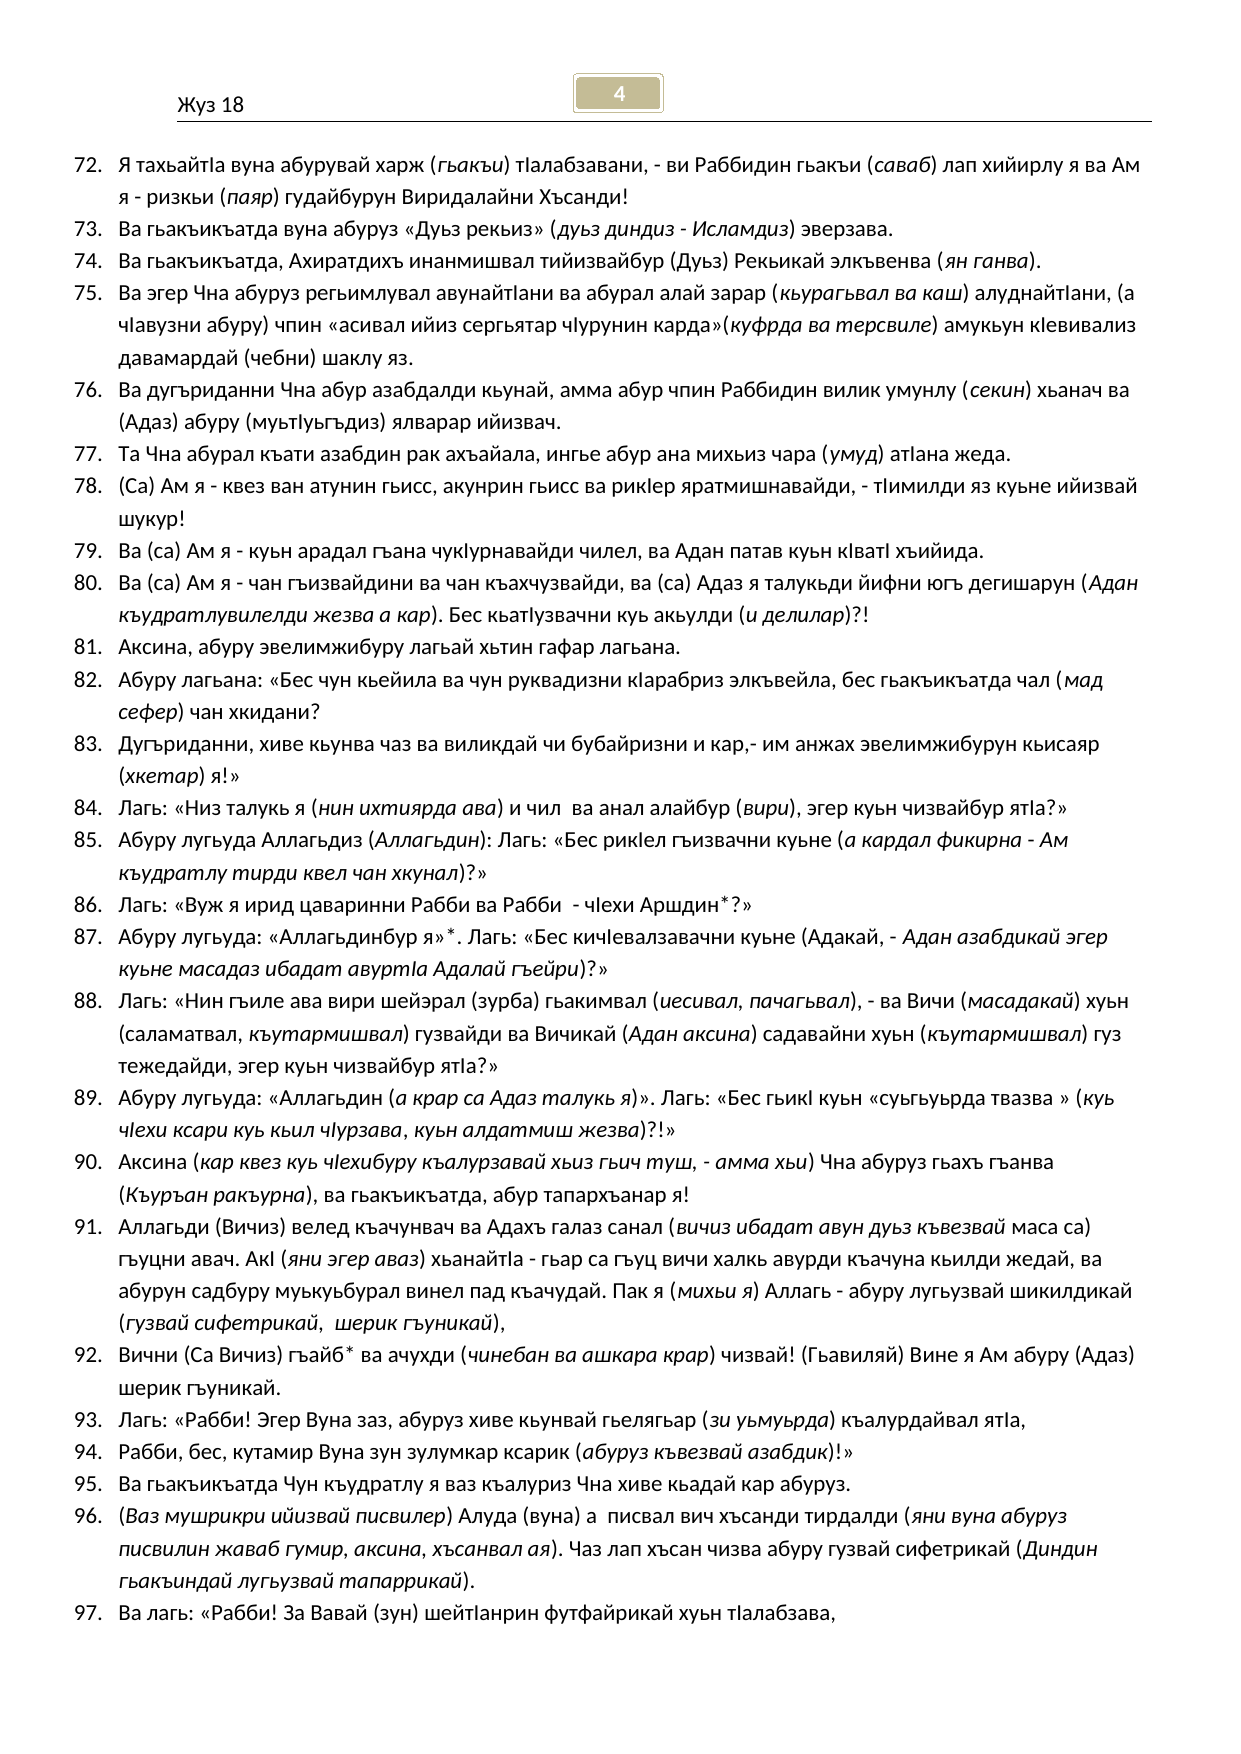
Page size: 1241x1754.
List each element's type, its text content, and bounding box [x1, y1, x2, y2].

list Ва гьакъикъатда Чун къудратлу я ваз къалуриз Чна хиве кьадай кар абуруз. [74, 1469, 1152, 1497]
list Я тахьайтIа вуна абурувай харж (гьакъи) тIалабзавани, - ви Раббидин гьакъи (саваб) лап хийирлу я ва Ам я - ризкьи (паяр) гудайбурун Виридалайни Хъсанди! [74, 150, 1152, 210]
list Ва гьакъикъатда вуна абуруз «Дуьз рекьиз» (дуьз диндиз - Исламдиз) эверзава. [74, 214, 1152, 242]
list Ва эгер Чна абуруз регьимлувал авунайтIани ва абурал алай зарар (кьурагьвал ва каш) алуднайтIани, (а чIавузни абуру) чпин «асивал ийиз сергьятар чIурунин карда»(куфрда ва терсвиле) амукьун кIевивализ давамардай (чебни) шаклу яз. [74, 278, 1152, 371]
list Аллагьди (Вичиз) велед къачунвач ва Адахъ галаз санал (вичиз ибадат авун дуьз къвезвай маса са) гъуцни авач. АкI (яни эгер аваз) хьанайтIа - гьар са гъуц вичи халкь авурди къачуна кьилди жедай, ва абурун садбуру муькуьбурал винел пад къачудай. Пак я (михьи я) Аллагь - абуру лугьузвай шикилдикай (гузвай сифетрикай, шерик гъуникай), [74, 1212, 1152, 1336]
list Абуру лугьуда: «Аллагьдин (а крар са Адаз талукь я)». Лагь: «Бес гьикI куьн «суьгьуьрда твазва » (куь чIехи ксари куь кьил чIурзава, куьн алдатмиш жезва)?!» [74, 1083, 1152, 1143]
list Абуру лугьуда: «Аллагьдинбур я»*. Лагь: «Бес кичIевалзавачни куьне (Адакай, - Адан азабдикай эгер куьне масадаз ибадат авуртIа Адалай гъейри)?» [74, 922, 1152, 982]
list Лагь: «Нин гъиле ава вири шейэрал (зурба) гьакимвал (иесивал, пачагьвал), - ва Вичи (масадакай) хуьн (саламатвал, къутармишвал) гузвайди ва Вичикай (Адан аксина) садавайни хуьн (къутармишвал) гуз тежедайди, эгер куьн чизвайбур ятIа?» [74, 987, 1152, 1079]
list Лагь: «Вуж я ирид цаваринни Рабби ва Рабби - чIехи Аршдин*?» [74, 890, 1152, 918]
list Абуру лагьана: «Бес чун кьейила ва чун руквадизни кIарабриз элкъвейла, бес гьакъикъатда чал (мад сефер) чан хкидани? [74, 665, 1152, 725]
list Рабби, бес, кутамир Вуна зун зулумкар ксарик (абуруз къвезвай азабдик)!» [74, 1437, 1152, 1465]
list Ва (са) Ам я - чан гъизвайдини ва чан къахчузвайди, ва (са) Адаз я талукьди йифни югъ дегишарун (Адан къудратлувилелди жезва а кар). Бес кьатIузвачни куь акьулди (и делилар)?! [74, 568, 1152, 628]
list Ва (са) Ам я - куьн арадал гъана чукIурнавайди чилел, ва Адан патав куьн кIватI хъийида. [74, 536, 1152, 564]
list Дугъриданни, хиве кьунва чаз ва виликдай чи бубайризни и кар,- им анжах эвелимжибурун кьисаяр (хкетар) я!» [74, 729, 1152, 789]
list Та Чна абурал къати азабдин рак ахъайала, ингье абур ана михьиз чара (умуд) атIана жеда. [74, 439, 1152, 467]
list Ва лагь: «Рабби! За Вавай (зун) шейтIанрин футфайрикай хуьн тIалабзава, [74, 1598, 1152, 1626]
list Абуру лугьуда Аллагьдиз (Аллагьдин): Лагь: «Бес рикIел гъизвачни куьне (а кардал фикирна - Ам къудратлу тирди квел чан хкунал)?» [74, 826, 1152, 886]
list Аксина (кар квез куь чIехибуру къалурзавай хьиз гьич туш, - амма хьи) Чна абуруз гьахъ гъанва (Къуръан ракъурна), ва гьакъикъатда, абур тапархъанар я! [74, 1147, 1152, 1208]
list Аксина, абуру эвелимжибуру лагьай хьтин гафар лагьана. [74, 632, 1152, 661]
list Ва гьакъикъатда, Ахиратдихъ инанмишвал тийизвайбур (Дуьз) Рекьикай элкъвенва (ян ганва). [74, 246, 1152, 274]
list Лагь: «Рабби! Эгер Вуна заз, абуруз хиве кьунвай гьелягьар (зи уьмуьрда) къалурдайвал ятIа, [74, 1405, 1152, 1433]
list Ва дугъриданни Чна абур азабдалди кьунай, амма абур чпин Раббидин вилик умунлу (секин) хьанач ва (Адаз) абуру (муьтIуьгъдиз) ялварар ийизвач. [74, 375, 1152, 435]
list (Са) Ам я - квез ван атунин гьисс, акунрин гьисс ва рикIер яратмишнавайди, - тIимилди яз куьне ийизвай шукур! [74, 472, 1152, 532]
list Лагь: «Низ талукь я (нин ихтиярда ава) и чил ва анал алайбур (вири), эгер куьн чизвайбур ятIа?» [74, 793, 1152, 821]
list (Ваз мушрикри ийизвай писвилер) Алуда (вуна) а писвал вич хъсанди тирдалди (яни вуна абуруз писвилин жаваб гумир, аксина, хъсанвал ая). Чаз лап хъсан чизва абуру гузвай сифетрикай (Диндин гьакъиндай лугьузвай тапаррикай). [74, 1502, 1152, 1594]
list Вични (Са Вичиз) гъайб* ва ачухди (чинебан ва ашкара крар) чизвай! (Гьавиляй) Вине я Ам абуру (Адаз) шерик гъуникай. [74, 1341, 1152, 1401]
